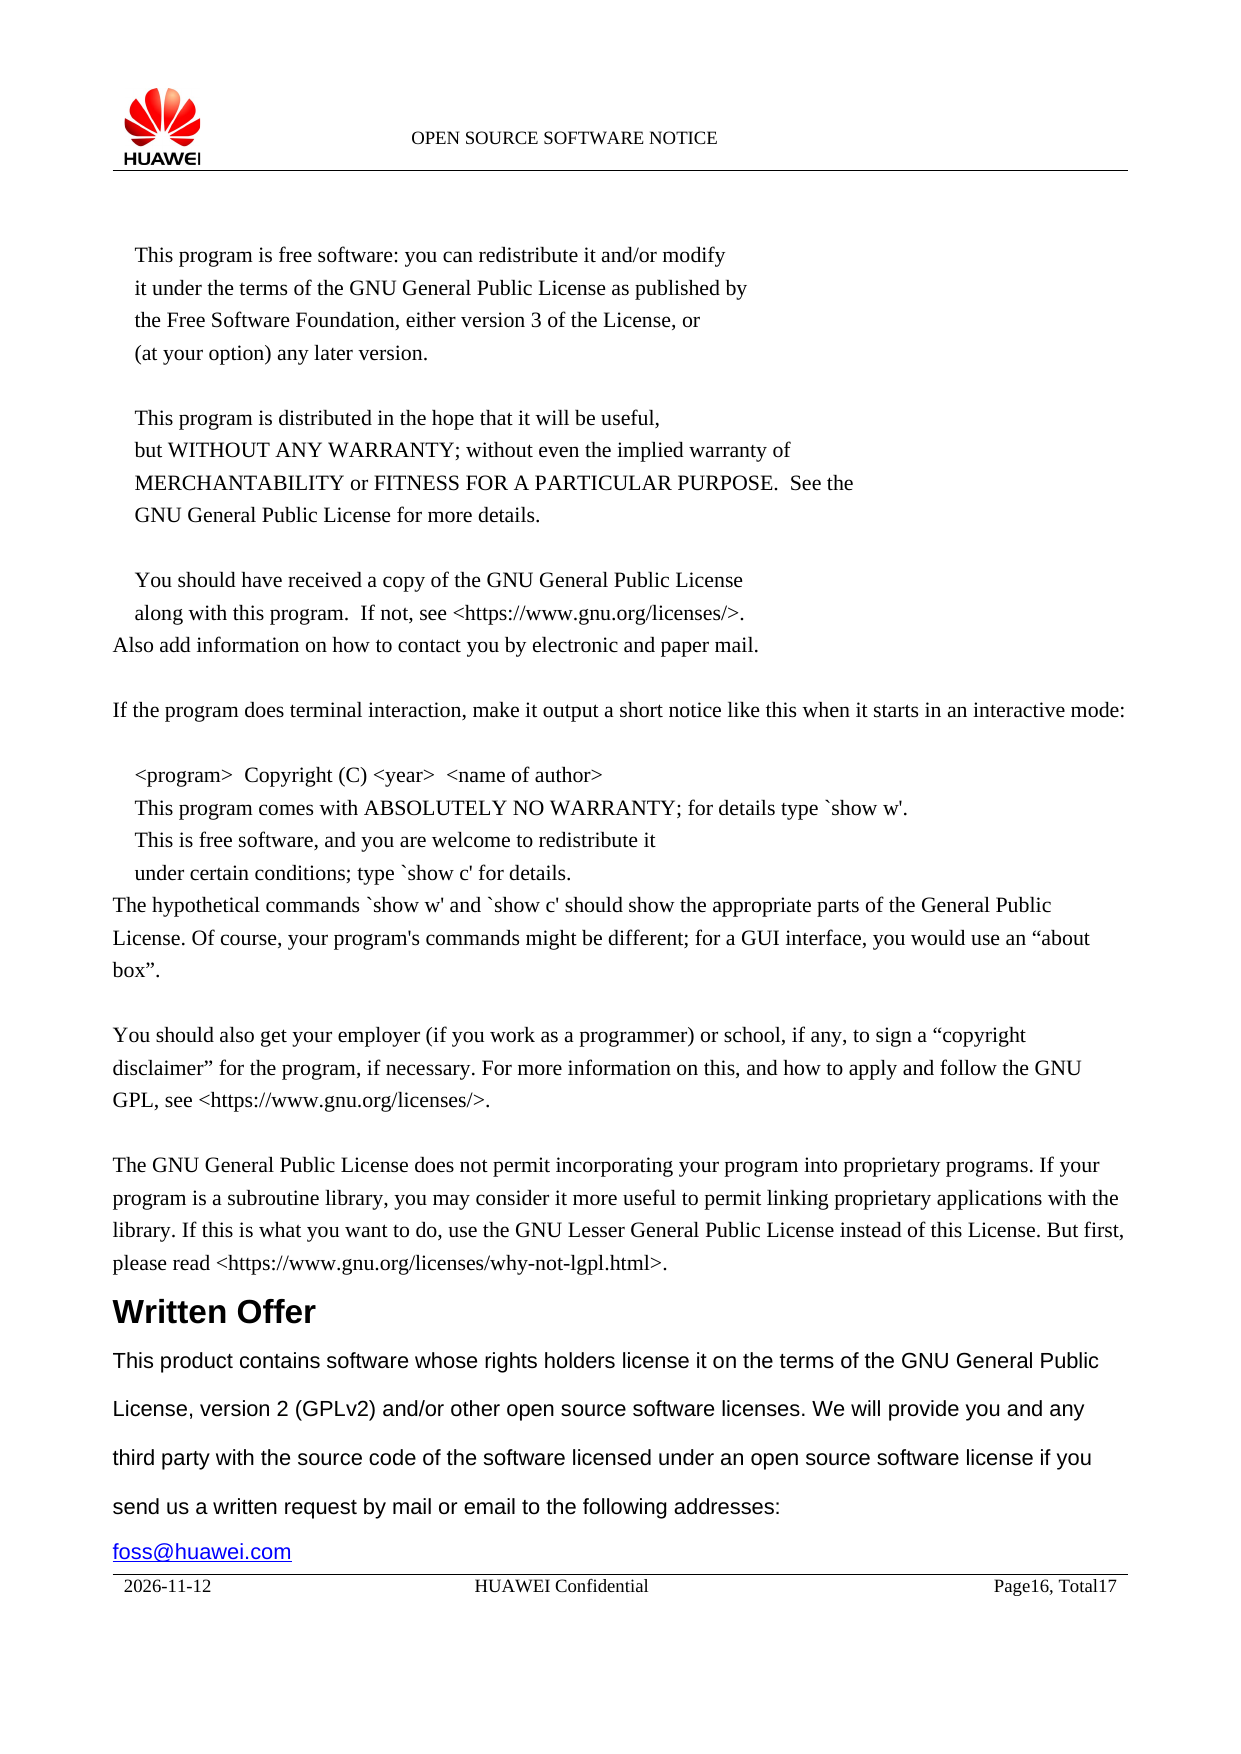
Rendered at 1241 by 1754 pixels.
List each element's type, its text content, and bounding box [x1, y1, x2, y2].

text foss@huawei.com [112, 1535, 1128, 1568]
text This product contains software whose rights holders license it on the terms of the GNU General Public License, version 2 (GPLv2) and/or other open source software licenses. We will provide you and any third party with the source code of the software licensed under an open source software license if you send us a written request by mail or email to the following addresses: [112, 1344, 1128, 1523]
text Written Offer [112, 1279, 1128, 1344]
picture [124, 88, 201, 165]
